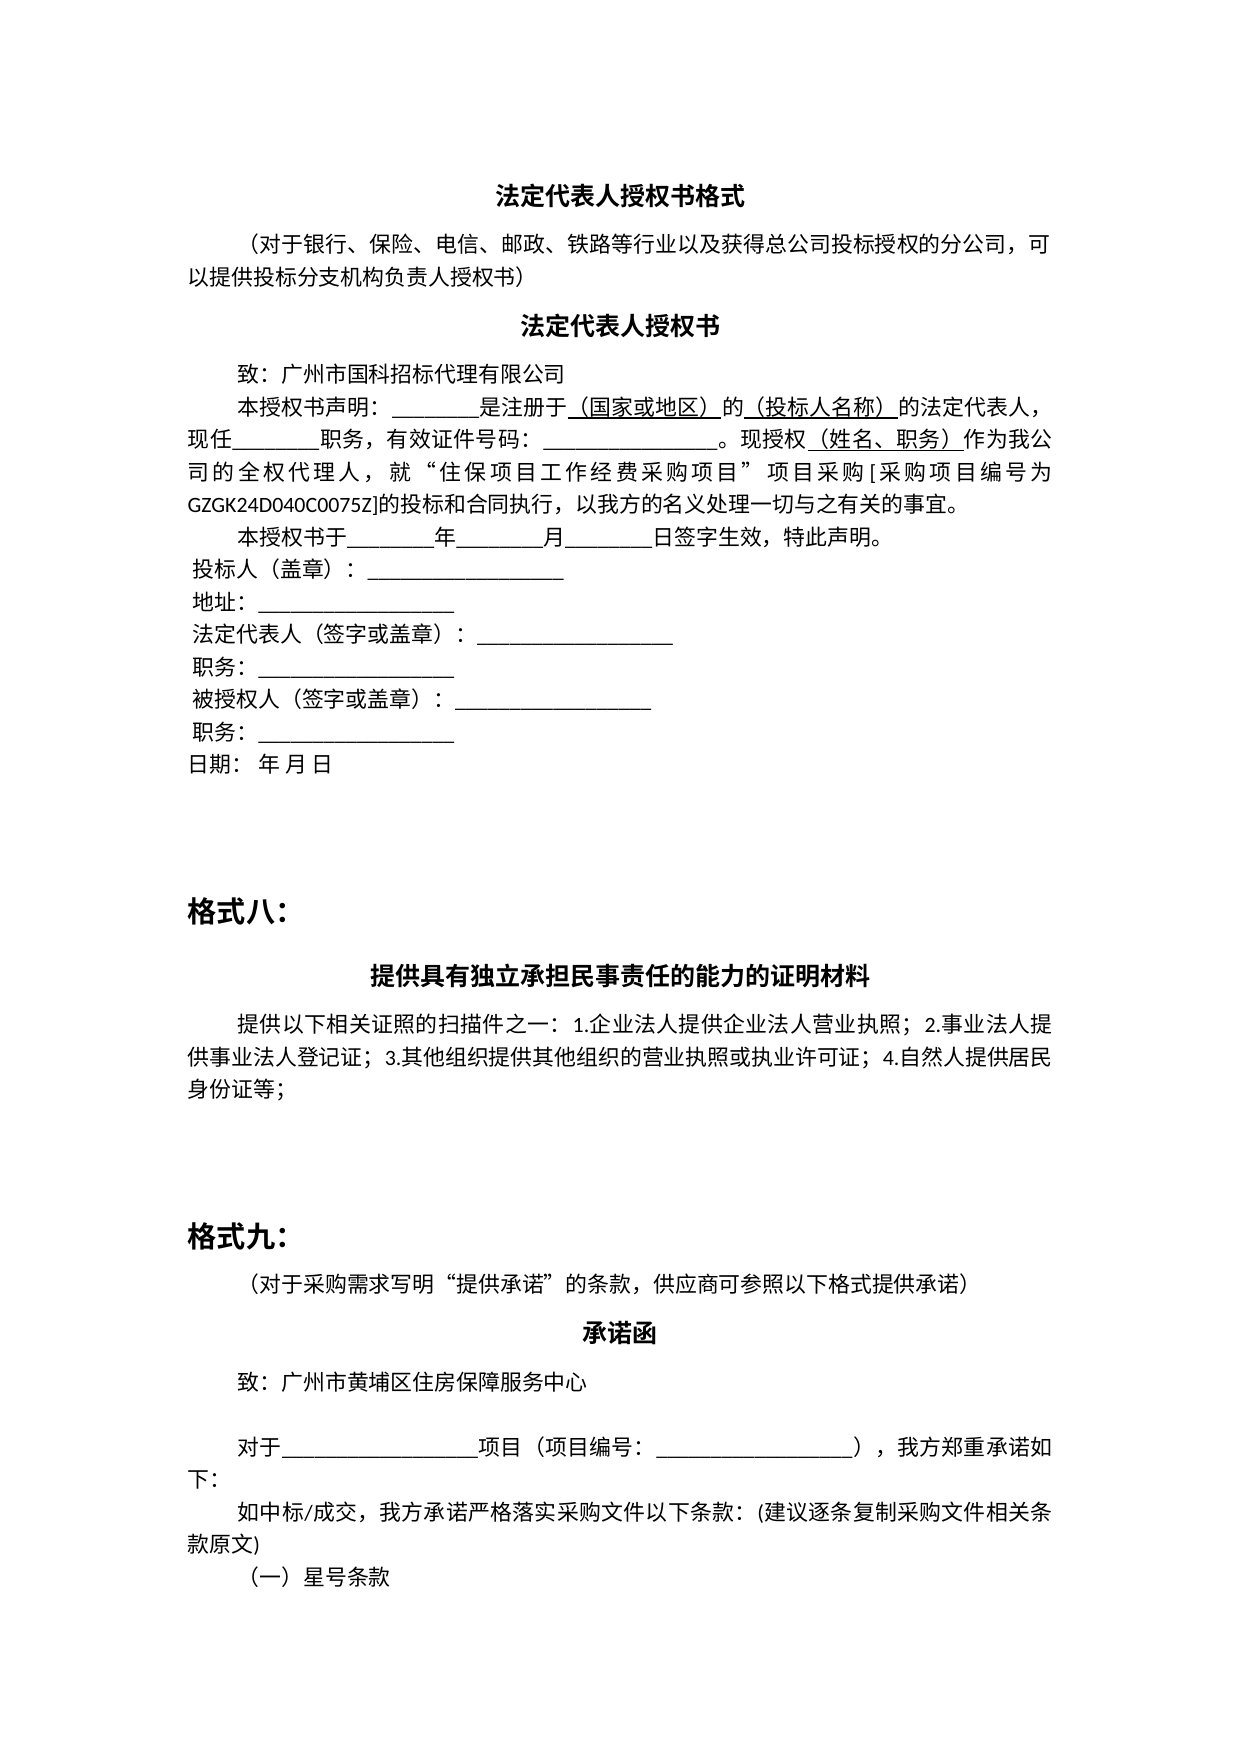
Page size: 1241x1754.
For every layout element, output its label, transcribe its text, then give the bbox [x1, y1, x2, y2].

text （对于银行、保险、电信、邮政、铁路等行业以及获得总公司投标授权的分公司，可以提供投标分支机构负责人授权书） [187, 227, 1053, 292]
text 致：广州市国科招标代理有限公司 [187, 357, 1053, 389]
text 本授权书声明：________是注册于（国家或地区）的（投标人名称）的法定代表人，现任________职务，有效证件号码：________________。现授权（姓名、职务）作为我公司的全权代理人，就“住保项目工作经费采购项目”项目采购[采购项目编号为GZGK24D040C0075Z]的投标和合同执行，以我方的名义处理一切与之有关的事宜。 [187, 389, 1053, 519]
text 格式九： [187, 1202, 1053, 1267]
text 如中标/成交，我方承诺严格落实采购文件以下条款：(建议逐条复制采购文件相关条款原文) [187, 1494, 1053, 1559]
text 承诺函 [187, 1299, 1053, 1364]
text （对于采购需求写明“提供承诺”的条款，供应商可参照以下格式提供承诺） [187, 1267, 1053, 1299]
text 致：广州市黄埔区住房保障服务中心 [187, 1364, 1053, 1429]
text （一）星号条款 [187, 1559, 1053, 1592]
text 被授权人（签字或盖章）：__________________ [187, 682, 1053, 714]
text 对于__________________项目（项目编号：__________________），我方郑重承诺如下： [187, 1429, 1053, 1494]
text 提供具有独立承担民事责任的能力的证明材料 [187, 942, 1053, 1007]
text 提供以下相关证照的扫描件之一：1.企业法人提供企业法人营业执照；2.事业法人提供事业法人登记证；3.其他组织提供其他组织的营业执照或执业许可证；4.自然人提供居民身份证等； [187, 1007, 1053, 1104]
text 地址：__________________ [187, 584, 1053, 617]
text 法定代表人授权书 [187, 292, 1053, 357]
text 格式八： [187, 877, 1053, 942]
text 职务：__________________ [187, 714, 1053, 747]
text 日期： 年 月 日 [187, 747, 1053, 779]
text 本授权书于________年________月________日签字生效，特此声明。 [187, 519, 1053, 552]
text 职务：__________________ [187, 649, 1053, 682]
text 法定代表人授权书格式 [187, 162, 1053, 227]
text 法定代表人（签字或盖章）：__________________ [187, 617, 1053, 649]
text 投标人（盖章）：__________________ [187, 552, 1053, 584]
